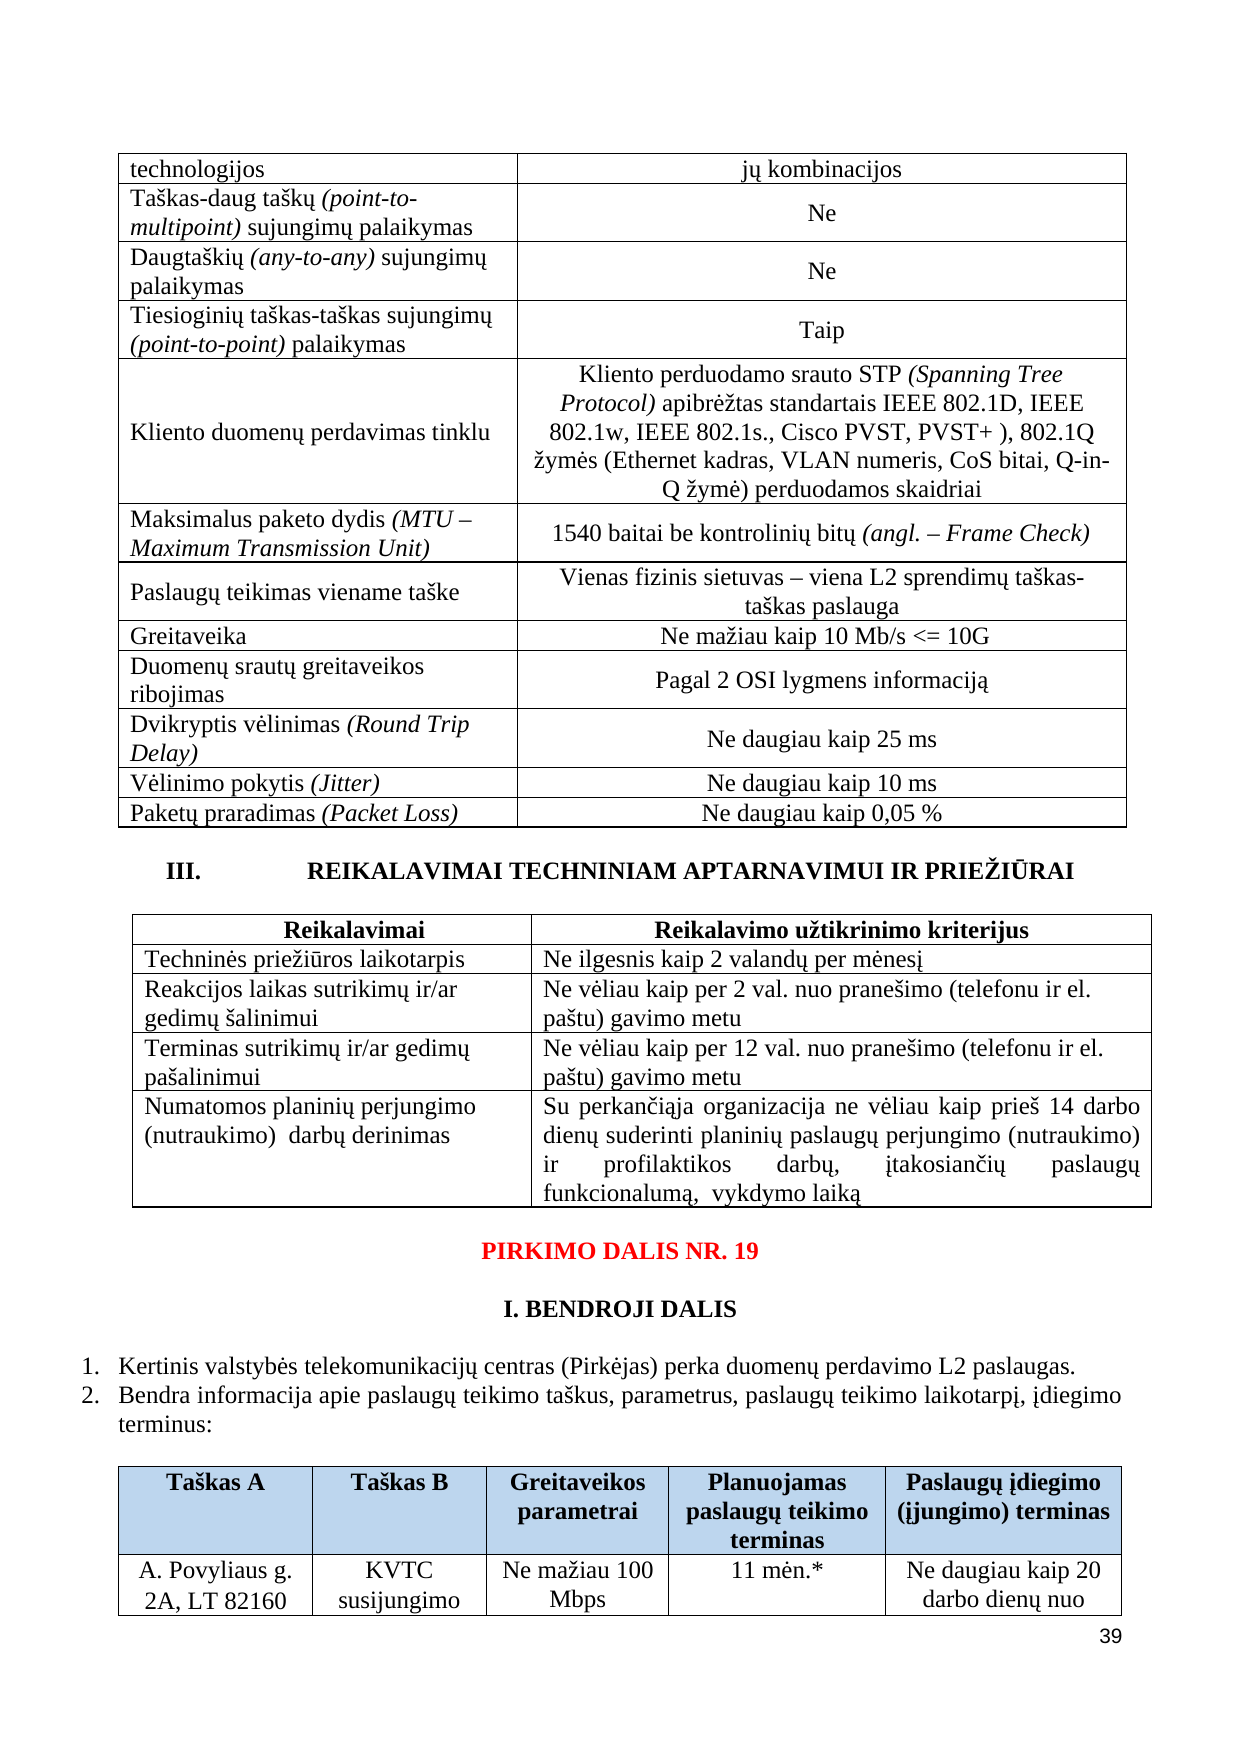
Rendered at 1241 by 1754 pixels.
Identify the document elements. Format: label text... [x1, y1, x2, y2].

table_cell Kliento perduodamo srauto STP (Spanning Tree Protocol) apibrėžtas standartais IEEE 802.1D, IEEE 802.1w, IEEE 802.1s., Cisco PVST, PVST+ ), 802.1Q žymės (Ethernet kadras, VLAN numeris, CoS bitai, Q-in-Q žymė) perduodamos skaidriai [518, 359, 1126, 503]
list REIKALAVIMAI TECHNINIAM APTARNAVIMUI IR PRIEŽIŪRAI [118, 856, 1122, 885]
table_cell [313, 1555, 486, 1615]
table_cell Duomenų srautų greitaveikos ribojimas [119, 651, 517, 708]
table_header Taškas B [313, 1467, 486, 1554]
table_cell Ne [518, 184, 1126, 241]
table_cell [518, 154, 1126, 182]
table_cell Dvikryptis vėlinimas (Round Trip Delay) [119, 709, 517, 767]
table_cell Ne mažiau kaip 10 Mb/s <= 10G [518, 621, 1126, 650]
table_cell Terminas sutrikimų ir/ar gedimų pašalinimui [133, 1033, 531, 1090]
table_cell Maksimalus paketo dydis (MTU – Maximum Transmission Unit) [119, 504, 517, 561]
table_cell Ne daugiau kaip 25 ms [518, 709, 1126, 767]
table_header Planuojamas paslaugų teikimo terminas [669, 1467, 885, 1554]
table_cell Paslaugų teikimas viename taške [119, 563, 517, 620]
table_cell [119, 154, 517, 182]
table_header Greitaveikos parametrai [487, 1467, 668, 1554]
table_cell Su perkančiąja organizacija ne vėliau kaip prieš 14 darbo dienų suderinti planinių paslaugų perjungimo (nutraukimo) ir profilaktikos darbų, įtakosiančių paslaugų funkcionalumą, vykdymo laiką [532, 1091, 1151, 1206]
table_header Paslaugų įdiegimo (įjungimo) terminas [886, 1467, 1121, 1554]
table_cell Pagal 2 OSI lygmens informaciją [518, 651, 1126, 708]
list I. BENDROJI DALIS [118, 1294, 1122, 1322]
table_cell Vėlinimo pokytis (Jitter) [119, 768, 517, 797]
table_cell Taip [518, 301, 1126, 358]
table_cell Ne ilgesnis kaip 2 valandų per mėnesį [532, 945, 1151, 973]
table_header Reikalavimai [133, 915, 531, 943]
table_cell Tiesioginių taškas-taškas sujungimų (point-to-point) palaikymas [119, 301, 517, 358]
table_cell Ne mažiau 100 Mbps [487, 1555, 668, 1615]
table_cell Reakcijos laikas sutrikimų ir/ar gedimų šalinimui [133, 974, 531, 1032]
table_cell Taškas-daug taškų (point-to-multipoint) sujungimų palaikymas [119, 184, 517, 241]
table_cell Ne daugiau kaip 0,05 % [518, 798, 1126, 826]
table_cell Ne vėliau kaip per 12 val. nuo pranešimo (telefonu ir el. paštu) gavimo metu [532, 1033, 1151, 1090]
text PIRKIMO DALIS NR. 19 [118, 1236, 1122, 1265]
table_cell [886, 1555, 1121, 1615]
table_cell Ne [518, 242, 1126, 299]
table_cell Ne vėliau kaip per 2 val. nuo pranešimo (telefonu ir el. paštu) gavimo metu [532, 974, 1151, 1032]
table_cell Vienas fizinis sietuvas – viena L2 sprendimų taškas-taškas paslauga [518, 563, 1126, 620]
table_cell Daugtaškių (any-to-any) sujungimų palaikymas [119, 242, 517, 299]
table_cell Ne daugiau kaip 10 ms [518, 768, 1126, 797]
table_header Reikalavimo užtikrinimo kriterijus [532, 915, 1151, 943]
table_cell 1540 baitai be kontrolinių bitų (angl. – Frame Check) [518, 504, 1126, 561]
table_cell 11 mėn.* [669, 1555, 885, 1615]
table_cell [119, 1555, 312, 1615]
table_cell Techninės priežiūros laikotarpis [133, 945, 531, 973]
list Bendra informacija apie paslaugų teikimo taškus, parametrus, paslaugų teikimo laikotarpį, įdiegimo terminus: [81, 1380, 1122, 1437]
table_cell Greitaveika [119, 621, 517, 650]
list Kertinis valstybės telekomunikacijų centras (Pirkėjas) perka duomenų perdavimo L2 paslaugas. [81, 1351, 1122, 1380]
table_cell Paketų praradimas (Packet Loss) [119, 798, 517, 826]
table_header Taškas A [119, 1467, 312, 1554]
table_cell Kliento duomenų perdavimas tinklu [119, 359, 517, 503]
table_cell Numatomos planinių perjungimo (nutraukimo) darbų derinimas [133, 1091, 531, 1206]
